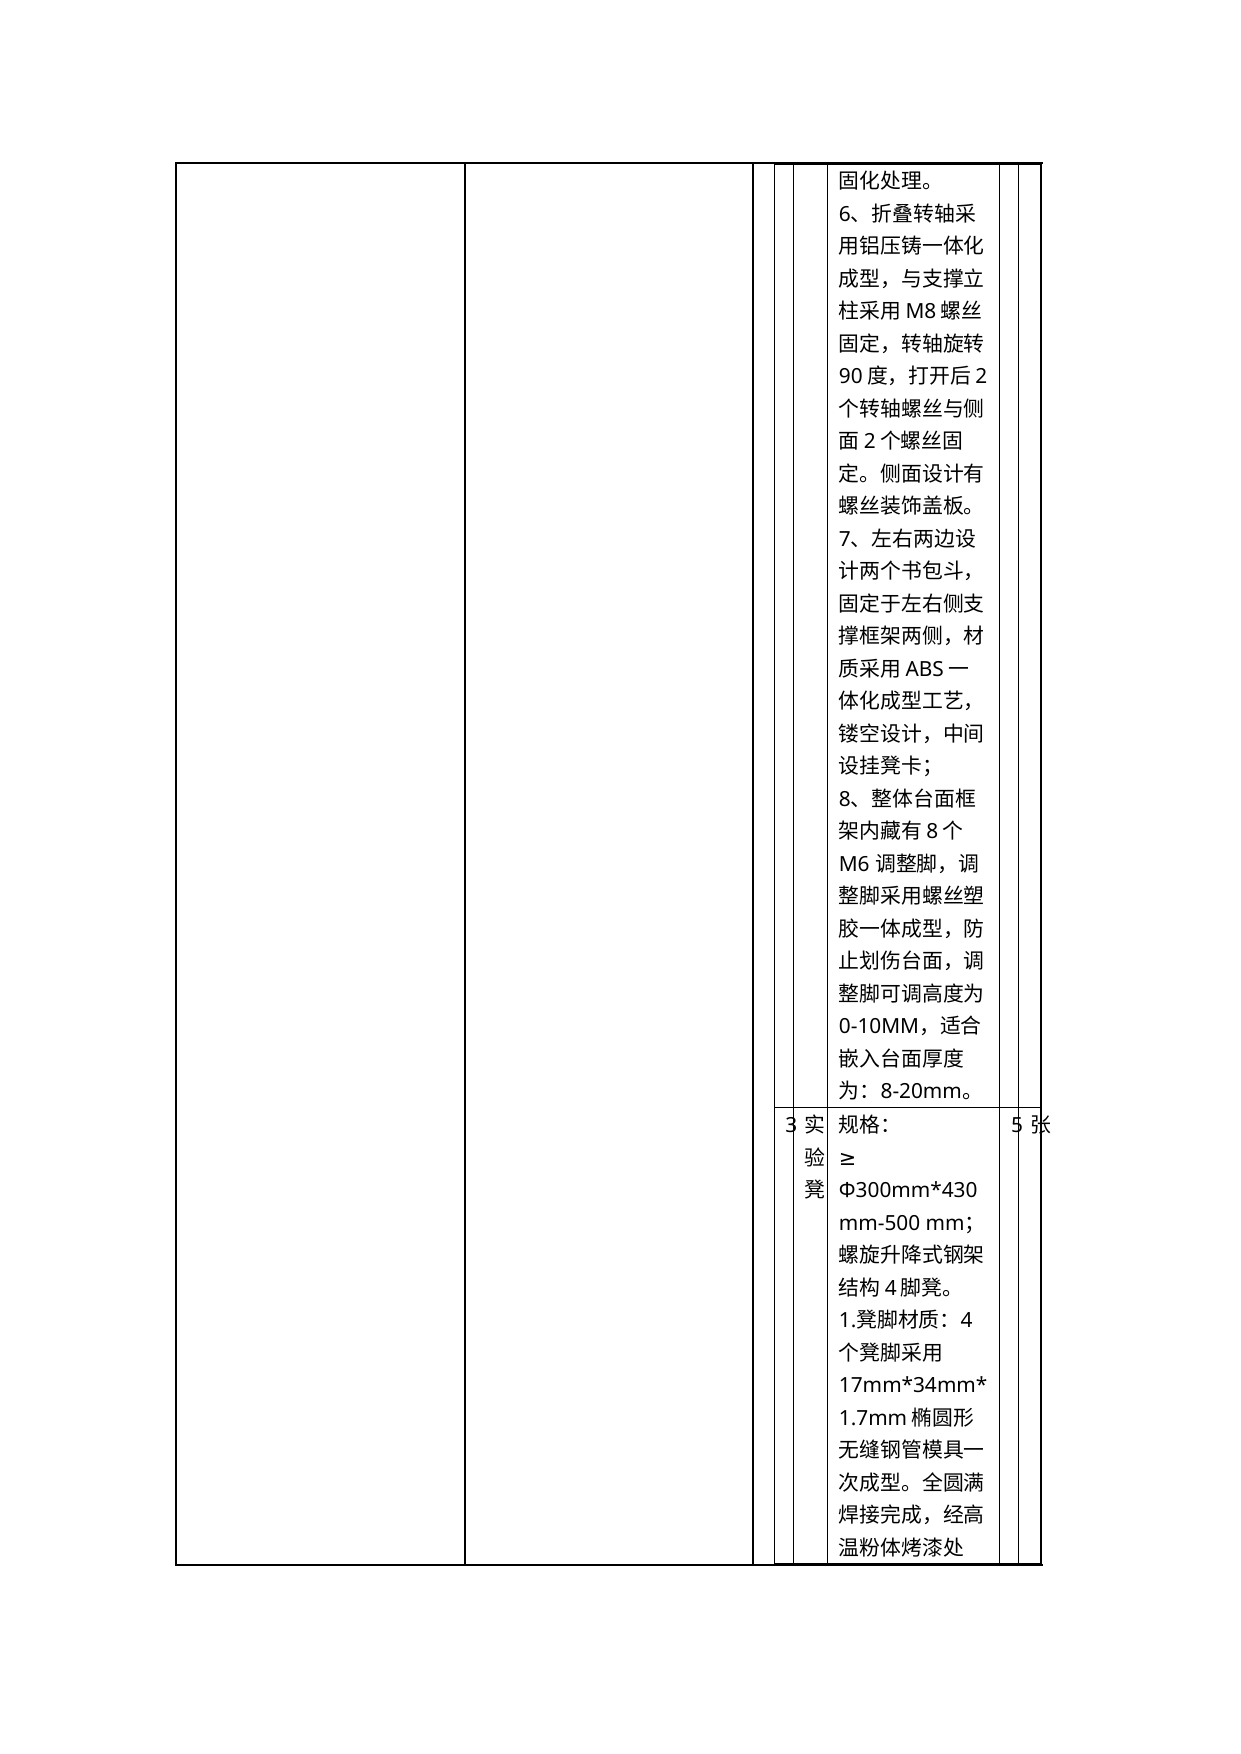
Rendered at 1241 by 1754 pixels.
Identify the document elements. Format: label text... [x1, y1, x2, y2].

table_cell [775, 165, 793, 1107]
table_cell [794, 165, 827, 1107]
table_cell 1 [177, 164, 464, 1564]
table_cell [828, 165, 999, 1107]
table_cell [1019, 1108, 1040, 1563]
table_cell [466, 164, 752, 1564]
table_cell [1000, 1108, 1018, 1563]
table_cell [794, 1108, 827, 1563]
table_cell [828, 1108, 999, 1563]
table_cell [775, 1108, 793, 1563]
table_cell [1000, 165, 1018, 1107]
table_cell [1019, 165, 1040, 1107]
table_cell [754, 164, 774, 1564]
